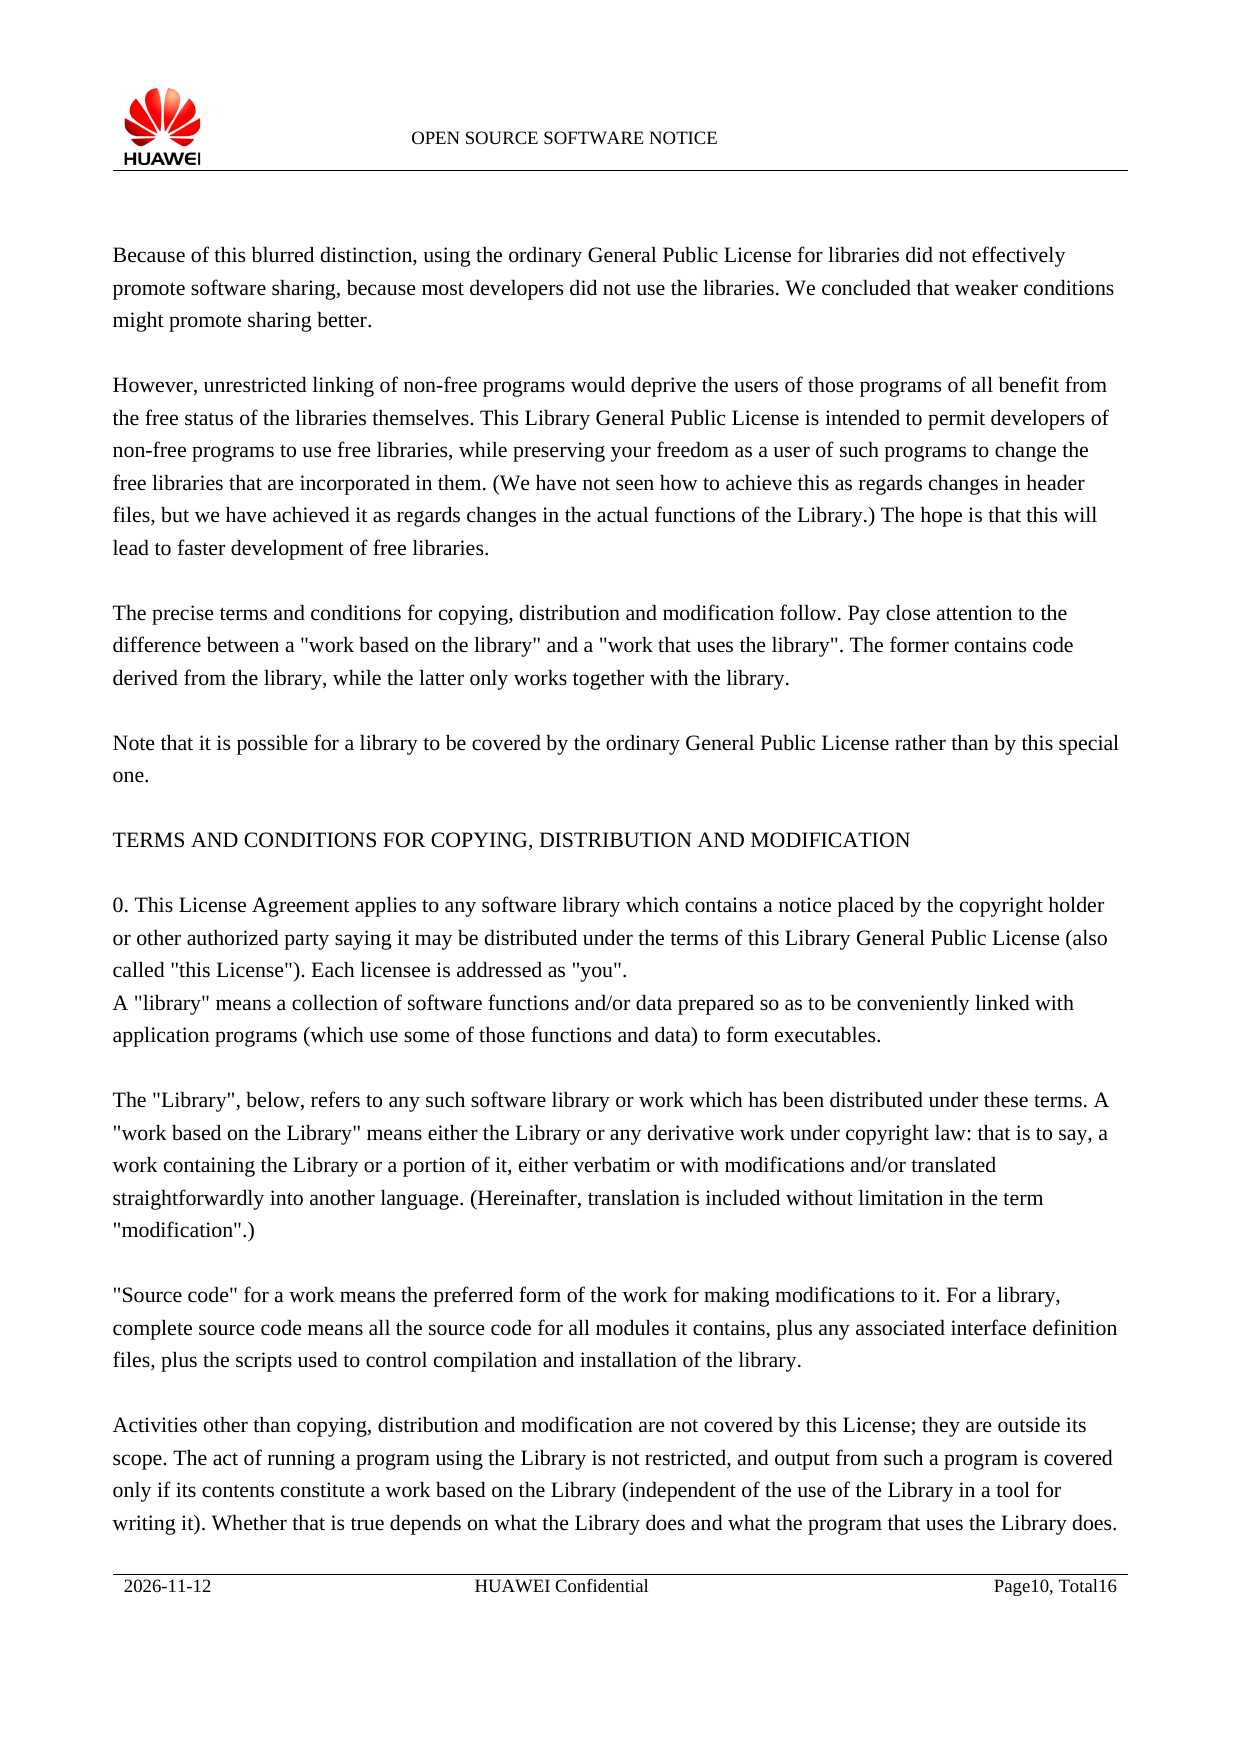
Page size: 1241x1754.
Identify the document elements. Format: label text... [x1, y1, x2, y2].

picture [124, 88, 201, 165]
